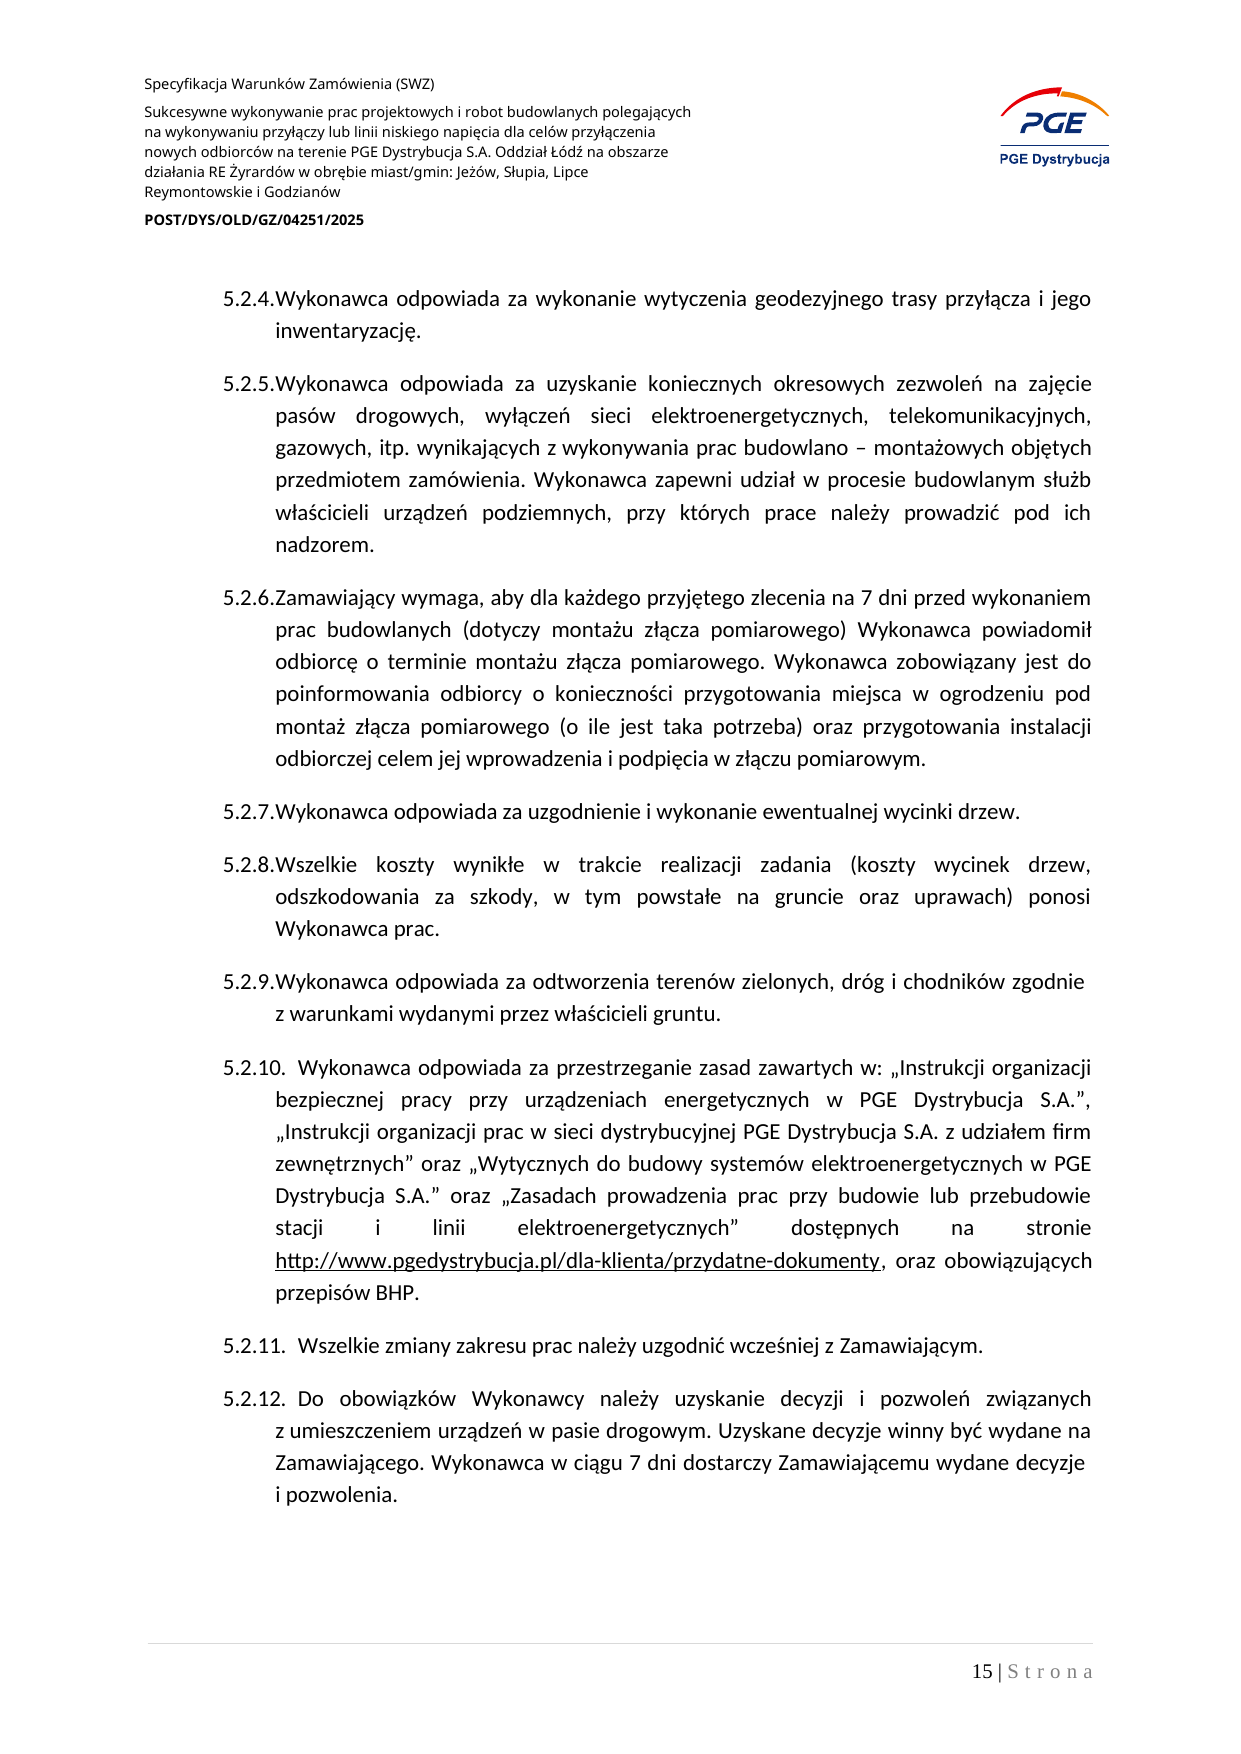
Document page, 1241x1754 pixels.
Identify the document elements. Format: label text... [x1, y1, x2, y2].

subtitle Wykonawca odpowiada za przestrzeganie zasad zawartych w: „Instrukcji organizacji bezpiecznej pracy przy urządzeniach energetycznych w PGE Dystrybucja S.A.”, „Instrukcji organizacji prac w sieci dystrybucyjnej PGE Dystrybucja S.A. z udziałem firm zewnętrznych” oraz „Wytycznych do budowy systemów elektroenergetycznych w PGE Dystrybucja S.A.” oraz „Zasadach prowadzenia prac przy budowie lub przebudowie stacji i linii elektroenergetycznych” dostępnych na stronie http://www.pgedystrybucja.pl/dla-klienta/przydatne-dokumenty, oraz obowiązujących przepisów BHP. [223, 1053, 1093, 1306]
subtitle Wszelkie zmiany zakresu prac należy uzgodnić wcześniej z Zamawiającym. [223, 1331, 1093, 1359]
subtitle Zamawiający wymaga, aby dla każdego przyjętego zlecenia na 7 dni przed wykonaniem prac budowlanych (dotyczy montażu złącza pomiarowego) Wykonawca powiadomił odbiorcę o terminie montażu złącza pomiarowego. Wykonawca zobowiązany jest do poinformowania odbiorcy o konieczności przygotowania miejsca w ogrodzeniu pod montaż złącza pomiarowego (o ile jest taka potrzeba) oraz przygotowania instalacji odbiorczej celem jej wprowadzenia i podpięcia w złączu pomiarowym. [223, 583, 1093, 772]
subtitle Wykonawca odpowiada za wykonanie wytyczenia geodezyjnego trasy przyłącza i jego inwentaryzację. [223, 284, 1093, 344]
subtitle Wszelkie koszty wynikłe w trakcie realizacji zadania (koszty wycinek drzew, odszkodowania za szkody, w tym powstałe na gruncie oraz uprawach) ponosi Wykonawca prac. [223, 850, 1093, 942]
subtitle Do obowiązków Wykonawcy należy uzyskanie decyzji i pozwoleń związanych z umieszczeniem urządzeń w pasie drogowym. Uzyskane decyzje winny być wydane na Zamawiającego. Wykonawca w ciągu 7 dni dostarczy Zamawiającemu wydane decyzje i pozwolenia. [223, 1384, 1093, 1508]
subtitle Wykonawca odpowiada za uzyskanie koniecznych okresowych zezwoleń na zajęcie pasów drogowych, wyłączeń sieci elektroenergetycznych, telekomunikacyjnych, gazowych, itp. wynikających z wykonywania prac budowlano – montażowych objętych przedmiotem zamówienia. Wykonawca zapewni udział w procesie budowlanym służb właścicieli urządzeń podziemnych, przy których prace należy prowadzić pod ich nadzorem. [223, 369, 1093, 558]
subtitle Wykonawca odpowiada za uzgodnienie i wykonanie ewentualnej wycinki drzew. [223, 797, 1093, 825]
subtitle Wykonawca odpowiada za odtworzenia terenów zielonych, dróg i chodników zgodnie z warunkami wydanymi przez właścicieli gruntu. [223, 967, 1093, 1028]
